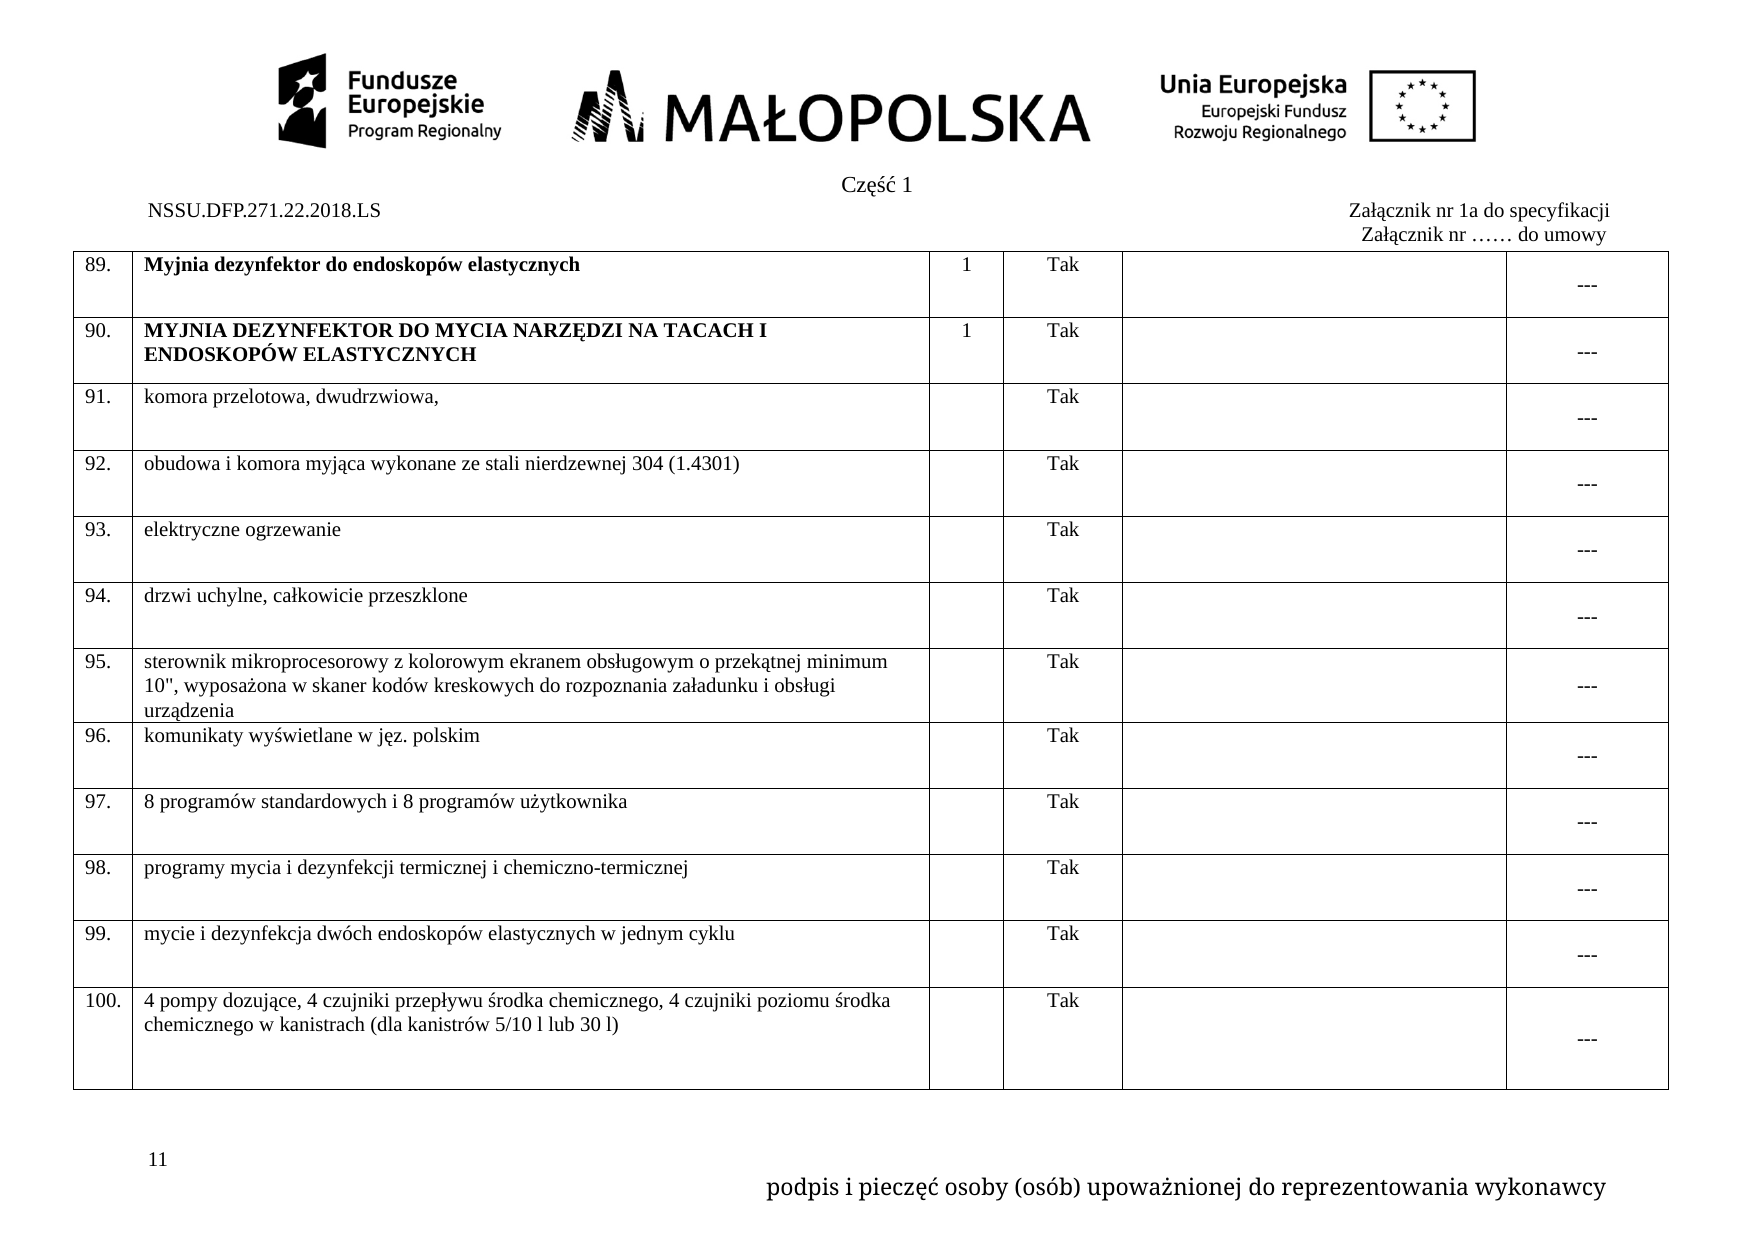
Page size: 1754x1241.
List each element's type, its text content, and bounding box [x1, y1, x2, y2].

table_cell [74, 583, 132, 648]
table_cell Tak [1004, 318, 1122, 383]
table_cell [1123, 988, 1506, 1089]
table_cell 8 programów standardowych i 8 programów użytkownika [133, 789, 929, 854]
table_cell [1123, 583, 1506, 648]
table_cell [1123, 384, 1506, 449]
table_cell [74, 921, 132, 987]
table_cell [74, 252, 132, 317]
table_cell Tak [1004, 649, 1122, 722]
table_cell --- [1507, 988, 1668, 1089]
table_cell [1123, 451, 1506, 516]
table_cell 1 [930, 318, 1003, 383]
table_cell [74, 988, 132, 1089]
table_cell --- [1507, 855, 1668, 920]
table_cell MYJNIA DEZYNFEKTOR DO MYCIA NARZĘDZI NA TACACH I ENDOSKOPÓW ELASTYCZNYCH [133, 318, 929, 383]
table_cell elektryczne ogrzewanie [133, 517, 929, 582]
table_cell Tak [1004, 583, 1122, 648]
table_cell [1123, 318, 1506, 383]
table_cell Tak [1004, 384, 1122, 449]
table_cell [930, 855, 1003, 920]
table_cell sterownik mikroprocesorowy z kolorowym ekranem obsługowym o przekątnej minimum 10", wyposażona w skaner kodów kreskowych do rozpoznania załadunku i obsługi urządzenia [133, 649, 929, 722]
table_cell [74, 384, 132, 449]
table_cell --- [1507, 517, 1668, 582]
table_cell [1123, 921, 1506, 987]
table_cell [1123, 723, 1506, 788]
table_cell komora przelotowa, dwudrzwiowa, [133, 384, 929, 449]
table_cell komunikaty wyświetlane w jęz. polskim [133, 723, 929, 788]
table_cell --- [1507, 451, 1668, 516]
table_cell --- [1507, 921, 1668, 987]
table_cell [1123, 855, 1506, 920]
table_cell Tak [1004, 855, 1122, 920]
table_cell [74, 723, 132, 788]
table_cell 1 [930, 252, 1003, 317]
table_cell [930, 583, 1003, 648]
table_cell Tak [1004, 921, 1122, 987]
table_cell Tak [1004, 517, 1122, 582]
table_cell [930, 384, 1003, 449]
table_cell --- [1507, 384, 1668, 449]
table_cell programy mycia i dezynfekcji termicznej i chemiczno-termicznej [133, 855, 929, 920]
table_cell Tak [1004, 723, 1122, 788]
table_cell [930, 988, 1003, 1089]
table_cell --- [1507, 789, 1668, 854]
table_cell [1123, 517, 1506, 582]
table_cell Tak [1004, 988, 1122, 1089]
table_cell [1123, 649, 1506, 722]
table_cell [74, 517, 132, 582]
table_cell Tak [1004, 252, 1122, 317]
table_cell Myjnia dezynfektor do endoskopów elastycznych [133, 252, 929, 317]
table_cell [930, 517, 1003, 582]
table_cell --- [1507, 723, 1668, 788]
table_cell [930, 649, 1003, 722]
table_cell 4 pompy dozujące, 4 czujniki przepływu środka chemicznego, 4 czujniki poziomu środka chemicznego w kanistrach (dla kanistrów 5/10 l lub 30 l) [133, 988, 929, 1089]
table_cell obudowa i komora myjąca wykonane ze stali nierdzewnej 304 (1.4301) [133, 451, 929, 516]
table_cell [930, 921, 1003, 987]
table_cell Tak [1004, 789, 1122, 854]
table_cell [1123, 252, 1506, 317]
table_cell [74, 855, 132, 920]
table_cell drzwi uchylne, całkowicie przeszklone [133, 583, 929, 648]
table_cell [74, 649, 132, 722]
table_cell [930, 451, 1003, 516]
table_cell --- [1507, 318, 1668, 383]
table_cell [930, 789, 1003, 854]
table_cell --- [1507, 583, 1668, 648]
table_cell --- [1507, 649, 1668, 722]
table_cell [1123, 789, 1506, 854]
table_cell [74, 451, 132, 516]
table_cell Tak [1004, 451, 1122, 516]
picture [255, 29, 1499, 172]
table_cell --- [1507, 252, 1668, 317]
table_cell [74, 318, 132, 383]
table_cell [930, 723, 1003, 788]
table_cell mycie i dezynfekcja dwóch endoskopów elastycznych w jednym cyklu [133, 921, 929, 987]
table_cell [74, 789, 132, 854]
